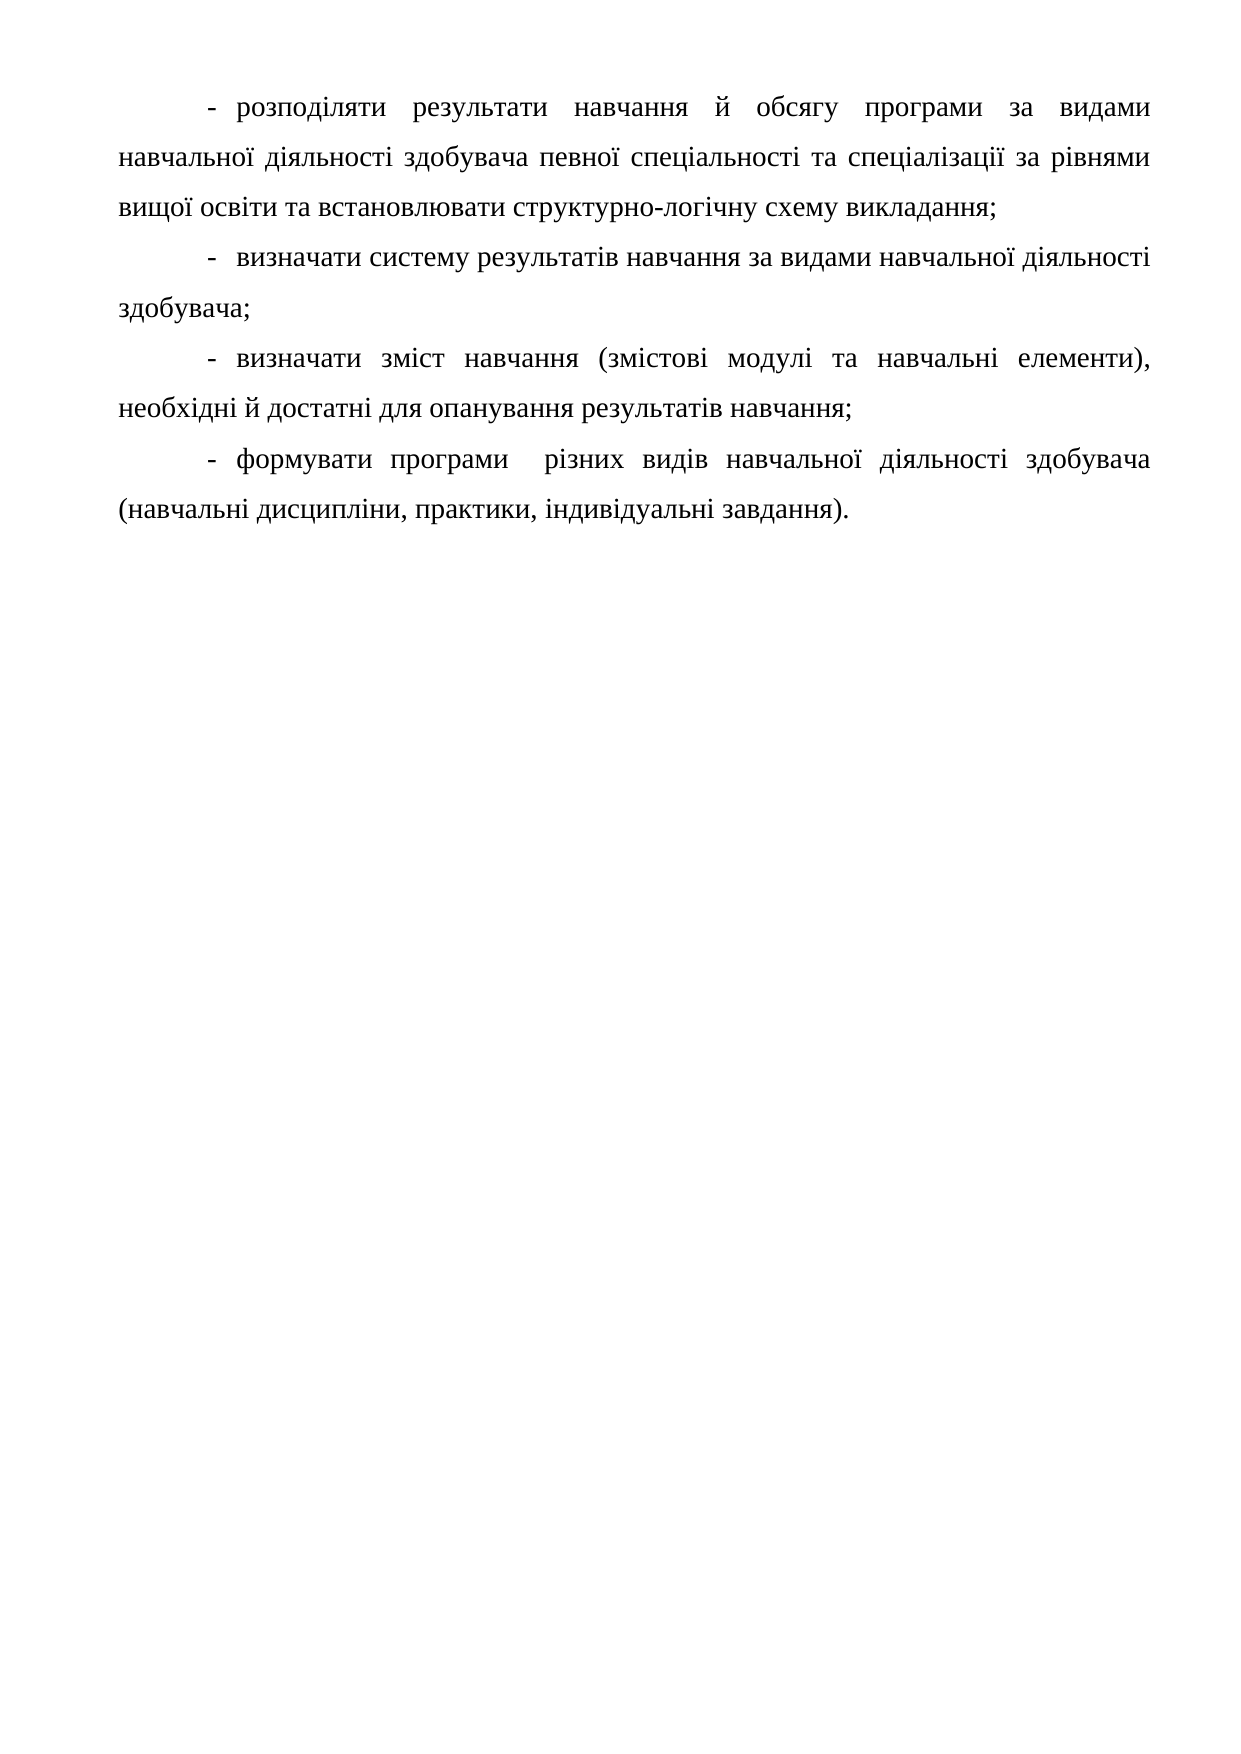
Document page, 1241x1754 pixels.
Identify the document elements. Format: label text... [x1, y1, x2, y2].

list визначати систему результатів навчання за видами навчальної діяльності здобувача; [118, 239, 1152, 323]
list розподіляти результати навчання й обсягу програми за видами навчальної діяльності здобувача певної спеціальності та спеціалізації за рівнями вищої освіти та встановлювати структурно-логічну схему викладання; [118, 89, 1152, 223]
list формувати програми різних видів навчальної діяльності здобувача (навчальні дисципліни, практики, індивідуальні завдання). [118, 441, 1152, 525]
list визначати зміст навчання (змістові модулі та навчальні елементи), необхідні й достатні для опанування результатів навчання; [118, 340, 1152, 424]
